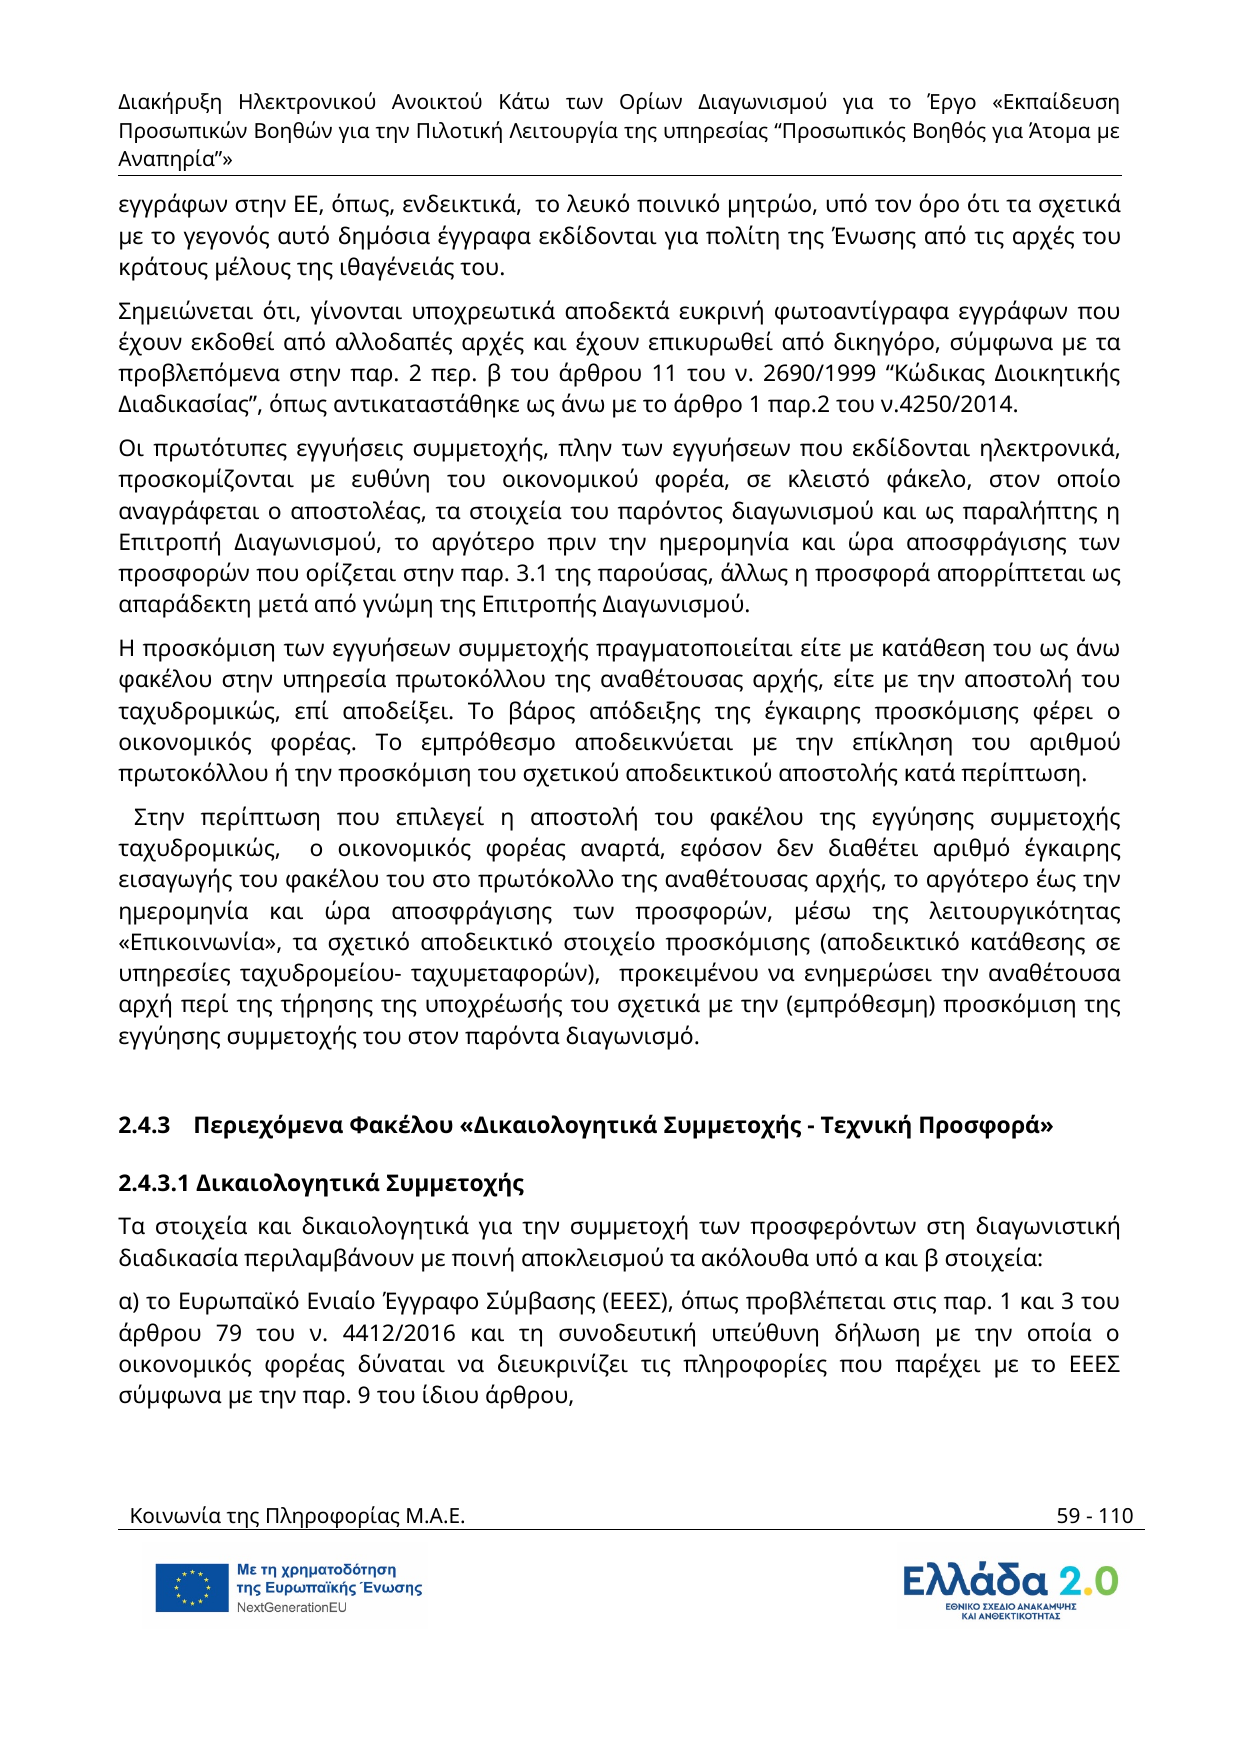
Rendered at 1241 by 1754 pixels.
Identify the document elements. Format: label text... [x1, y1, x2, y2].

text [118, 188, 1122, 282]
text Σημειώνεται ότι, γίνονται υποχρεωτικά αποδεκτά ευκρινή φωτοαντίγραφα εγγράφων που έχουν εκδοθεί από αλλοδαπές αρχές και έχουν επικυρωθεί από δικηγόρο, σύμφωνα με τα προβλεπόμενα στην παρ. 2 περ. β του άρθρου 11 του ν. 2690/1999 “Κώδικας Διοικητικής Διαδικασίας”, όπως αντικαταστάθηκε ως άνω με το άρθρο 1 παρ.2 του ν.4250/2014. [118, 295, 1122, 420]
subtitle 2.4.3.1 Δικαιολογητικά Συμμετοχής [118, 1167, 1122, 1198]
text Οι πρωτότυπες εγγυήσεις συμμετοχής, πλην των εγγυήσεων που εκδίδονται ηλεκτρονικά, προσκομίζονται με ευθύνη του οικονομικού φορέα, σε κλειστό φάκελο, στον οποίο αναγράφεται ο αποστολέας, τα στοιχεία του παρόντος διαγωνισμού και ως παραλήπτης η Επιτροπή Διαγωνισμού, το αργότερο πριν την ημερομηνία και ώρα αποσφράγισης των προσφορών που ορίζεται στην παρ. 3.1 της παρούσας, άλλως η προσφορά απορρίπτεται ως απαράδεκτη μετά από γνώμη της Επιτροπής Διαγωνισμού. [118, 432, 1122, 620]
text Τα στοιχεία και δικαιολογητικά για την συμμετοχή των προσφερόντων στη διαγωνιστική διαδικασία περιλαμβάνουν με ποινή αποκλεισμού τα ακόλουθα υπό α και β στοιχεία: [118, 1210, 1122, 1273]
text α) το Ευρωπαϊκό Ενιαίο Έγγραφο Σύμβασης (ΕΕΕΣ), όπως προβλέπεται στις παρ. 1 και 3 του άρθρου 79 του ν. 4412/2016 και τη συνοδευτική υπεύθυνη δήλωση με την οποία ο οικονομικός φορέας δύναται να διευκρινίζει τις πληροφορίες που παρέχει με το ΕΕΕΣ σύμφωνα με την παρ. 9 του ίδιου άρθρου, [118, 1285, 1122, 1410]
subtitle Περιεχόμενα Φακέλου «Δικαιολογητικά Συμμετοχής - Τεχνική Προσφορά» [118, 1109, 1122, 1140]
text Στην περίπτωση που επιλεγεί η αποστολή του φακέλου της εγγύησης συμμετοχής ταχυδρομικώς, ο οικονομικός φορέας αναρτά, εφόσον δεν διαθέτει αριθμό έγκαιρης εισαγωγής του φακέλου του στο πρωτόκολλο της αναθέτουσας αρχής, το αργότερο έως την ημερομηνία και ώρα αποσφράγισης των προσφορών, μέσω της λειτουργικότητας «Επικοινωνία», τα σχετικό αποδεικτικό στοιχείο προσκόμισης (αποδεικτικό κατάθεσης σε υπηρεσίες ταχυδρομείου- ταχυμεταφορών), προκειμένου να ενημερώσει την αναθέτουσα αρχή περί της τήρησης της υποχρέωσής του σχετικά με την (εμπρόθεσμη) προσκόμιση της εγγύησης συμμετοχής του στον παρόντα διαγωνισμό. [118, 801, 1122, 1051]
text Η προσκόμιση των εγγυήσεων συμμετοχής πραγματοποιείται είτε με κατάθεση του ως άνω φακέλου στην υπηρεσία πρωτοκόλλου της αναθέτουσας αρχής, είτε με την αποστολή του ταχυδρομικώς, επί αποδείξει. Το βάρος απόδειξης της έγκαιρης προσκόμισης φέρει ο οικονομικός φορέας. Το εμπρόθεσμο αποδεικνύεται με την επίκληση του αριθμού πρωτοκόλλου ή την προσκόμιση του σχετικού αποδεικτικού αποστολής κατά περίπτωση. [118, 632, 1122, 788]
